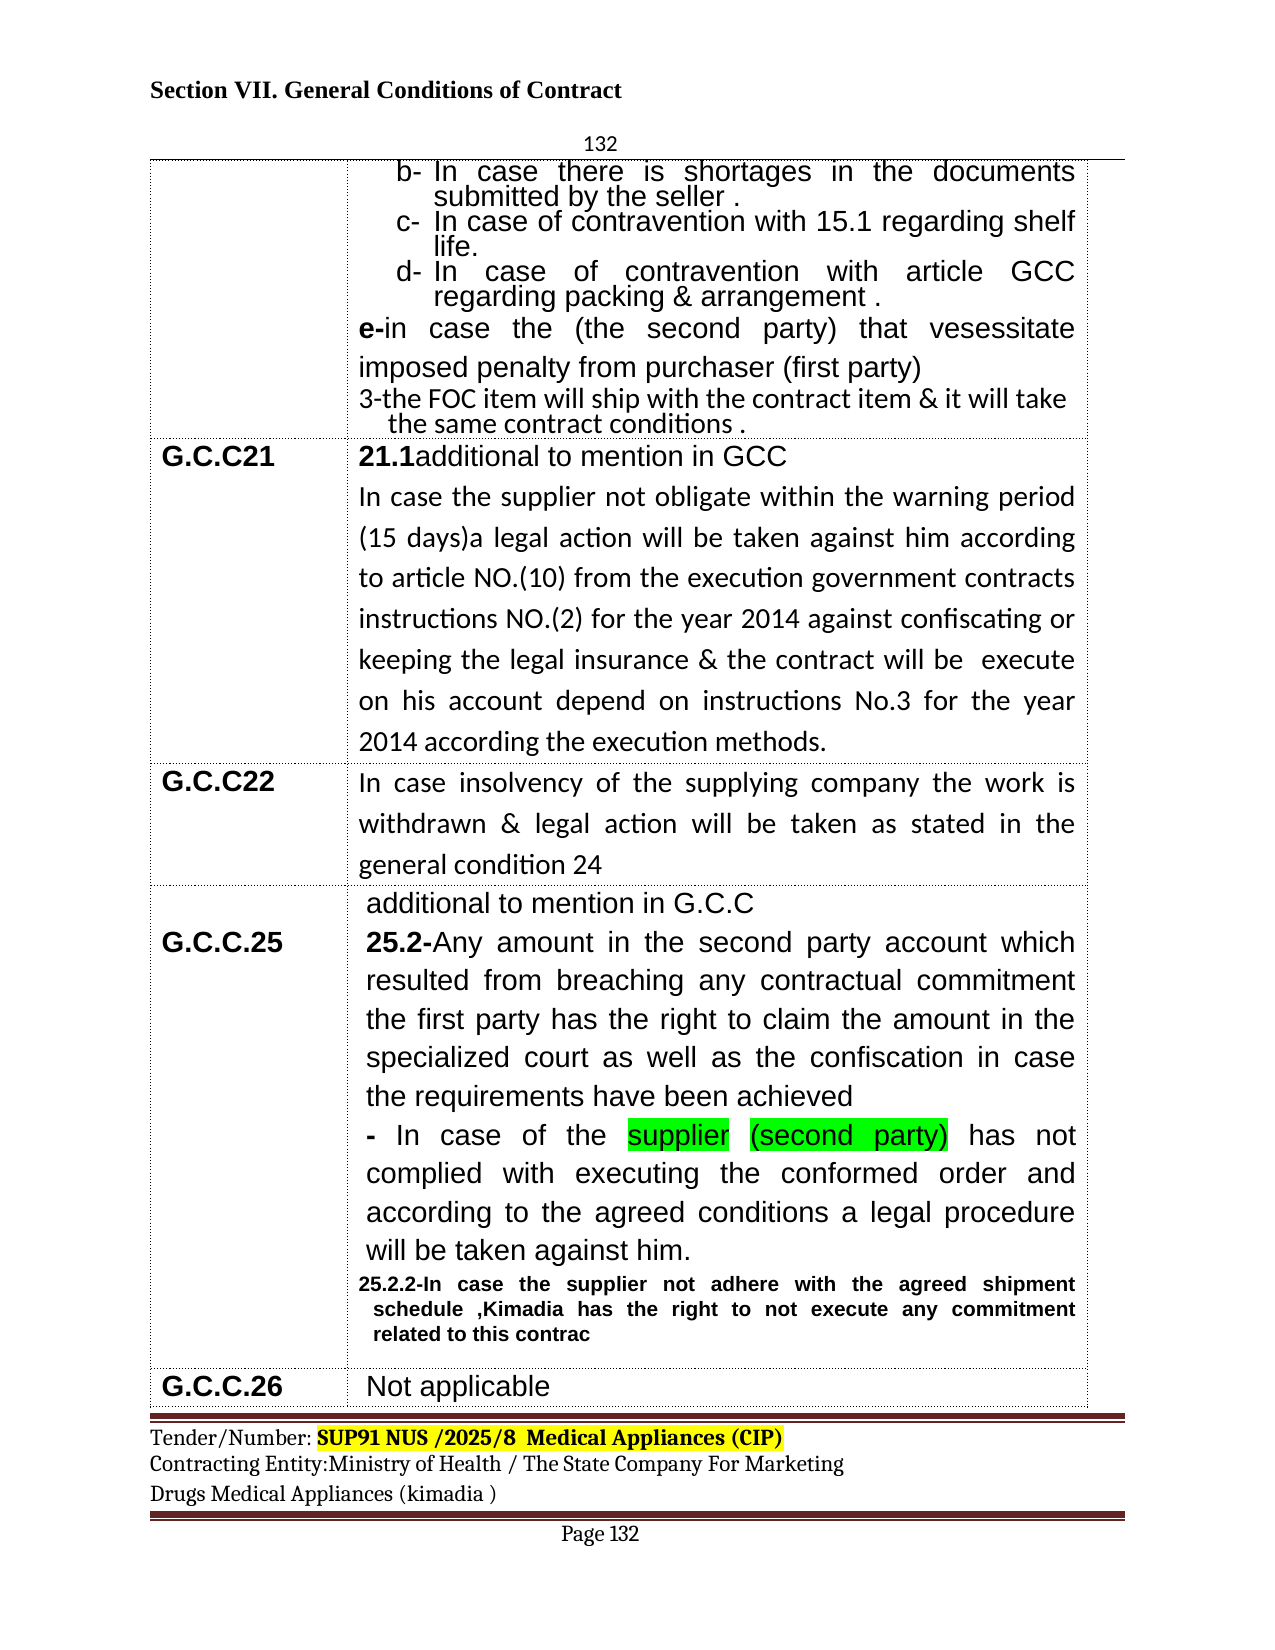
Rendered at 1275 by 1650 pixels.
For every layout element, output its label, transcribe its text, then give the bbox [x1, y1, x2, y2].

table_cell additional to mention in G.C.C 25.2-Any amount in the second party account which resulted from breaching any contractual commitment the first party has the right to claim the amount in the specialized court as well as the confiscation in case the requirements have been achieved - In case of the supplier (second party) has not complied with executing the conformed order and according to the agreed conditions a legal procedure will be taken against him. 25.2.2-In case the supplier not adhere with the agreed shipment schedule ,Kimadia has the right to not execute any commitment related to this contrac [347, 885, 1088, 1367]
table_cell G.C.C21 [150, 438, 347, 763]
table_cell [150, 160, 347, 438]
table_cell 21.1additional to mention in GCC In case the supplier not obligate within the warning period (15 days)a legal action will be taken against him according to article NO.(10) from the execution government contracts instructions NO.(2) for the year 2014 against confiscating or keeping the legal insurance & the contract will be execute on his account depend on instructions No.3 for the year 2014 according the execution methods. [347, 438, 1088, 763]
table_cell G.C.C.26 [150, 1368, 347, 1406]
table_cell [347, 160, 1088, 438]
table_cell Not applicable [347, 1368, 1088, 1406]
table_cell In case insolvency of the supplying company the work is withdrawn & legal action will be taken as stated in the general condition 24 [347, 763, 1088, 885]
table_cell G.C.C22 [150, 763, 347, 885]
table_cell G.C.C.25 [150, 885, 347, 1367]
